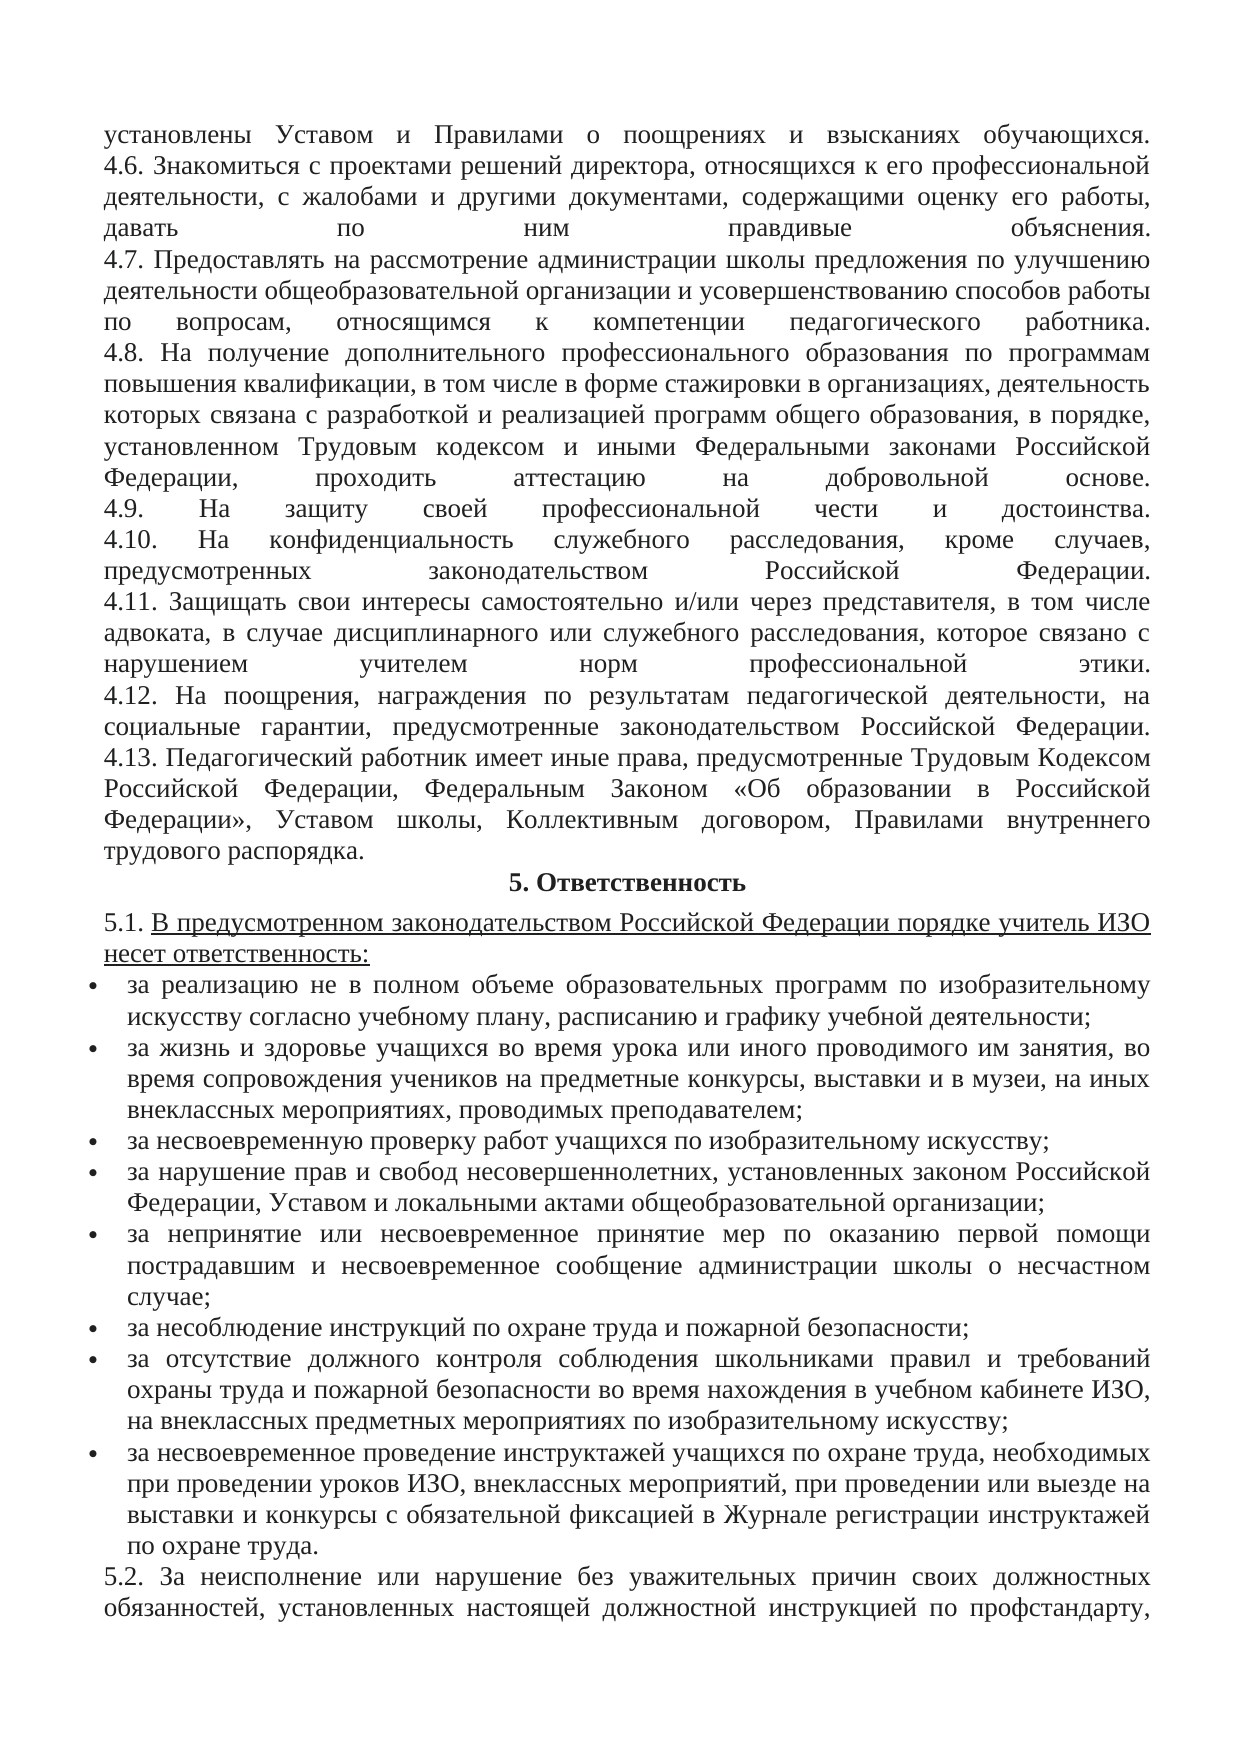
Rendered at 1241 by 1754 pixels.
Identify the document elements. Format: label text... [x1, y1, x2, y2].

list за жизнь и здоровье учащихся во время урока или иного проводимого им занятия, во время сопровождения учеников на предметные конкурсы, выставки и в музеи, на иных внеклассных мероприятиях, проводимых преподавателем; [89, 1031, 1152, 1124]
list за непринятие или несвоевременное принятие мер по оказанию первой помощи пострадавшим и несвоевременное сообщение администрации школы о несчастном случае; [89, 1218, 1152, 1311]
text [103, 1560, 1152, 1622]
list за реализацию не в полном объеме образовательных программ по изобразительному искусству согласно учебному плану, расписанию и графику учебной деятельности; [89, 968, 1152, 1031]
list за несоблюдение инструкций по охране труда и пожарной безопасности; [89, 1311, 1152, 1342]
list за отсутствие должного контроля соблюдения школьниками правил и требований охраны труда и пожарной безопасности во время нахождения в учебном кабинете ИЗО, на внеклассных предметных мероприятиях по изобразительному искусству; [89, 1342, 1152, 1436]
list за нарушение прав и свобод несовершеннолетних, установленных законом Российской Федерации, Уставом и локальными актами общеобразовательной организации; [89, 1155, 1152, 1218]
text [103, 118, 1152, 866]
list за несвоевременное проведение инструктажей учащихся по охране труда, необходимых при проведении уроков ИЗО, внеклассных мероприятий, при проведении или выезде на выставки и конкурсы с обязательной фиксацией в Журнале регистрации инструктажей по охране труда. [89, 1436, 1152, 1560]
list за несвоевременную проверку работ учащихся по изобразительному искусству; [89, 1124, 1152, 1155]
text 5. Ответственность [103, 866, 1152, 897]
text 5.1. В предусмотренном законодательством Российской Федерации порядке учитель ИЗО несет ответственность: [103, 906, 1152, 968]
